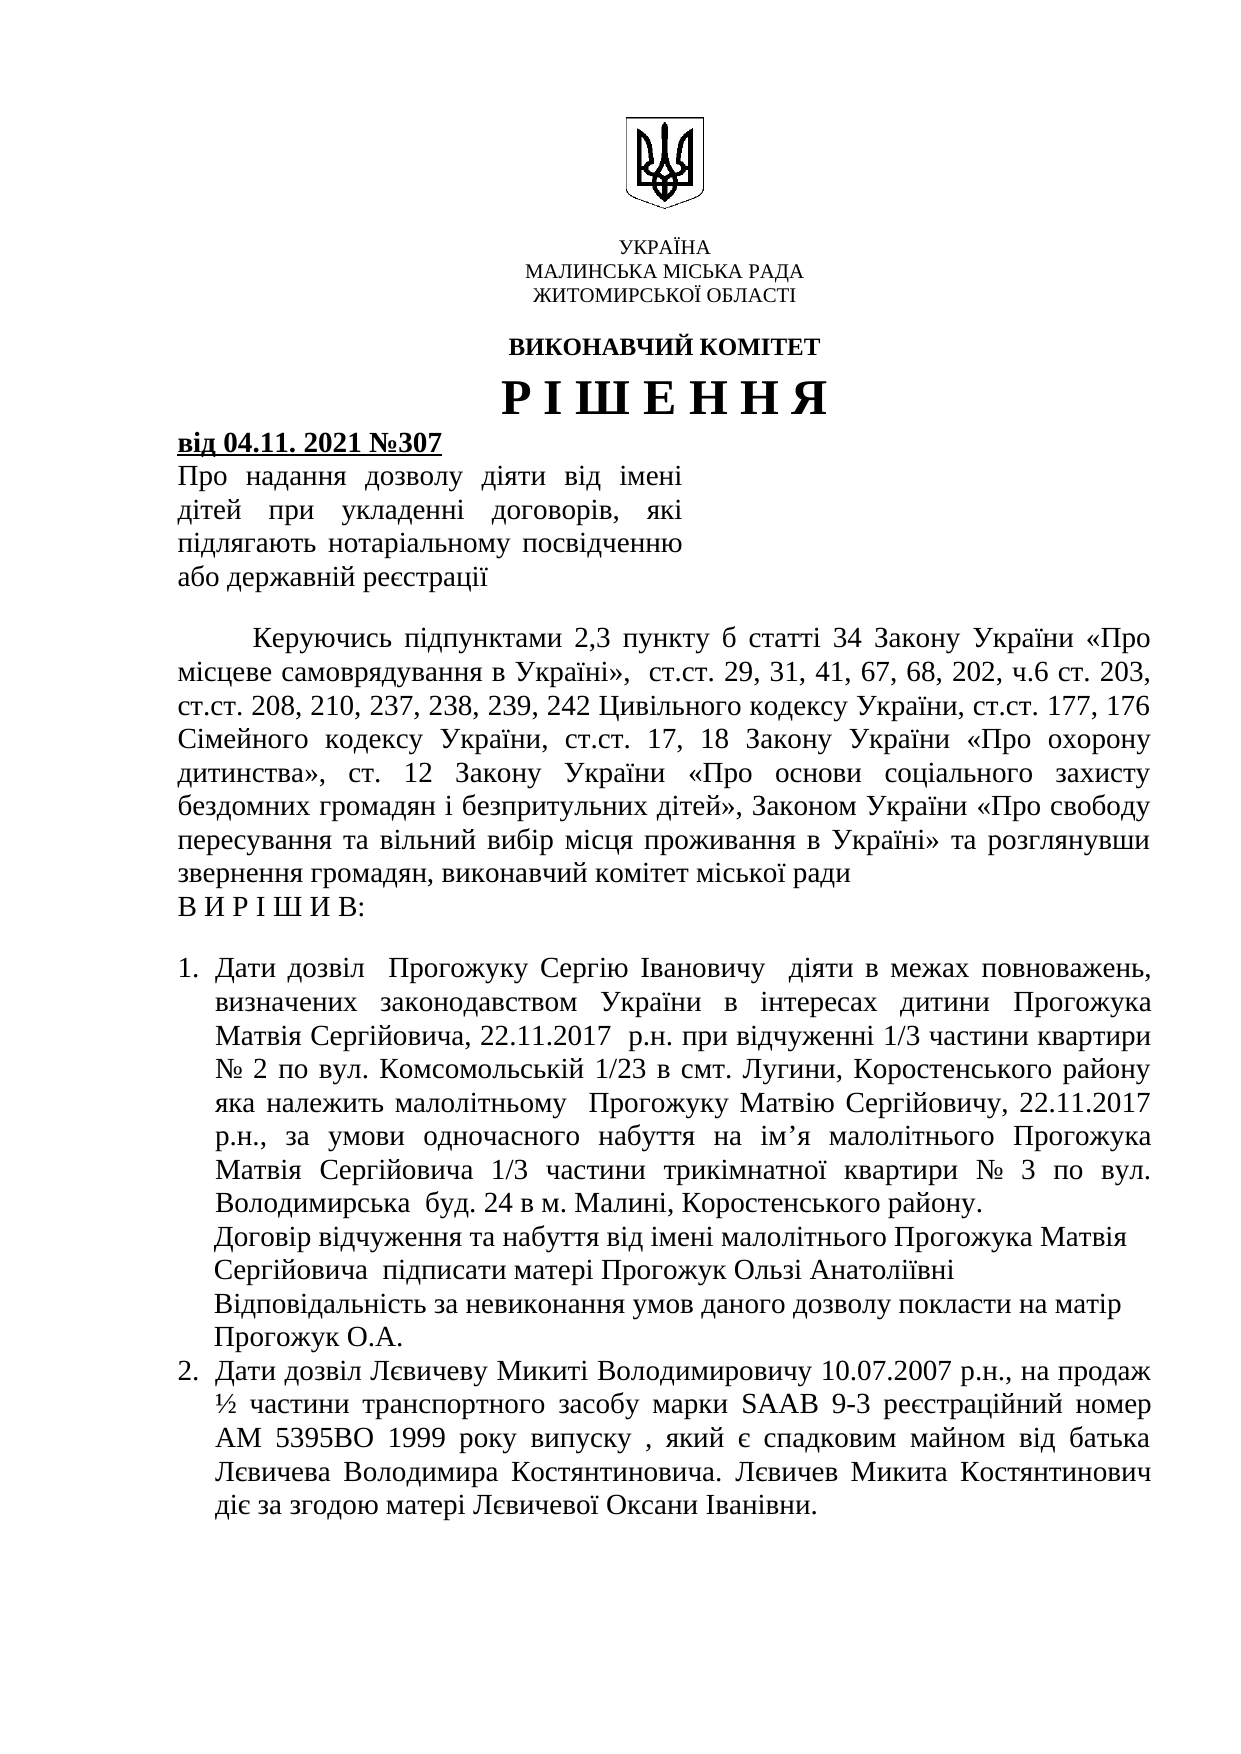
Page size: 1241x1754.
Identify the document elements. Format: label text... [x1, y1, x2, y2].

list Дати дозвіл Лєвичеву Микиті Володимировичу 10.07.2007 р.н., на продаж ½ частини транспортного засобу марки SAAB 9-3 реєстраційний номер АМ 5395ВО 1999 року випуску , який є спадковим майном від батька Лєвичева Володимира Костянтиновича. Лєвичев Микита Костянтинович діє за згодою матері Лєвичевої Оксани Іванівни. [177, 1353, 1152, 1521]
text від 04.11. 2021 №307 [177, 425, 1152, 458]
text ВИКОНАВЧИЙ КОМІТЕТ [177, 332, 1152, 361]
text ЖИТОМИРСЬКОЇ ОБЛАСТІ [177, 283, 1152, 307]
text Прогожук О.А. [177, 1319, 1152, 1353]
text МАЛИНСЬКА МІСЬКА РАДА [177, 259, 1152, 283]
text Р І Ш Е Н Н Я [177, 367, 1152, 425]
picture [624, 116, 705, 210]
text Відповідальність за невиконання умов даного дозволу покласти на матір [177, 1286, 1152, 1319]
text УКРАЇНА [177, 235, 1152, 259]
text Договір відчуження та набуття від імені малолітнього Прогожука Матвія [177, 1219, 1152, 1252]
text Сергійовича підписати матері Прогожук Ользі Анатоліївні [177, 1252, 1152, 1286]
list Дати дозвіл Прогожуку Сергію Івановичу діяти в межах повноважень, визначених законодавством України в інтересах дитини Прогожука Матвія Сергійовича, 22.11.2017 р.н. при відчуженні 1/3 частини квартири № 2 по вул. Комсомольській 1/23 в смт. Лугини, Коростенського району яка належить малолітньому Прогожуку Матвію Сергійовичу, 22.11.2017 р.н., за умови одночасного набуття на ім’я малолітнього Прогожука Матвія Сергійовича 1/3 частини трикімнатної квартири № 3 по вул. Володимирська буд. 24 в м. Малині, Коростенського району. [177, 951, 1152, 1219]
text В И Р І Ш И В: [177, 889, 1152, 922]
text Керуючись підпунктами 2,3 пункту б статті 34 Закону України «Про місцеве самоврядування в Україні», ст.ст. 29, 31, 41, 67, 68, 202, ч.6 ст. 203, ст.ст. 208, 210, 237, 238, 239, 242 Цивільного кодексу України, ст.ст. 177, 176 Сімейного кодексу України, ст.ст. 17, 18 Закону України «Про охорону дитинства», ст. 12 Закону України «Про основи соціального захисту бездомних громадян і безпритульних дітей», Законом України «Про свободу пересування та вільний вибір місця проживання в Україні» та розглянувши звернення громадян, виконавчий комітет міської ради [177, 621, 1152, 889]
table_header Про надання дозволу діяти від імені дітей при укладенні договорів, які підлягають нотаріальному посвідченню або державній реєстрації [166, 459, 694, 593]
